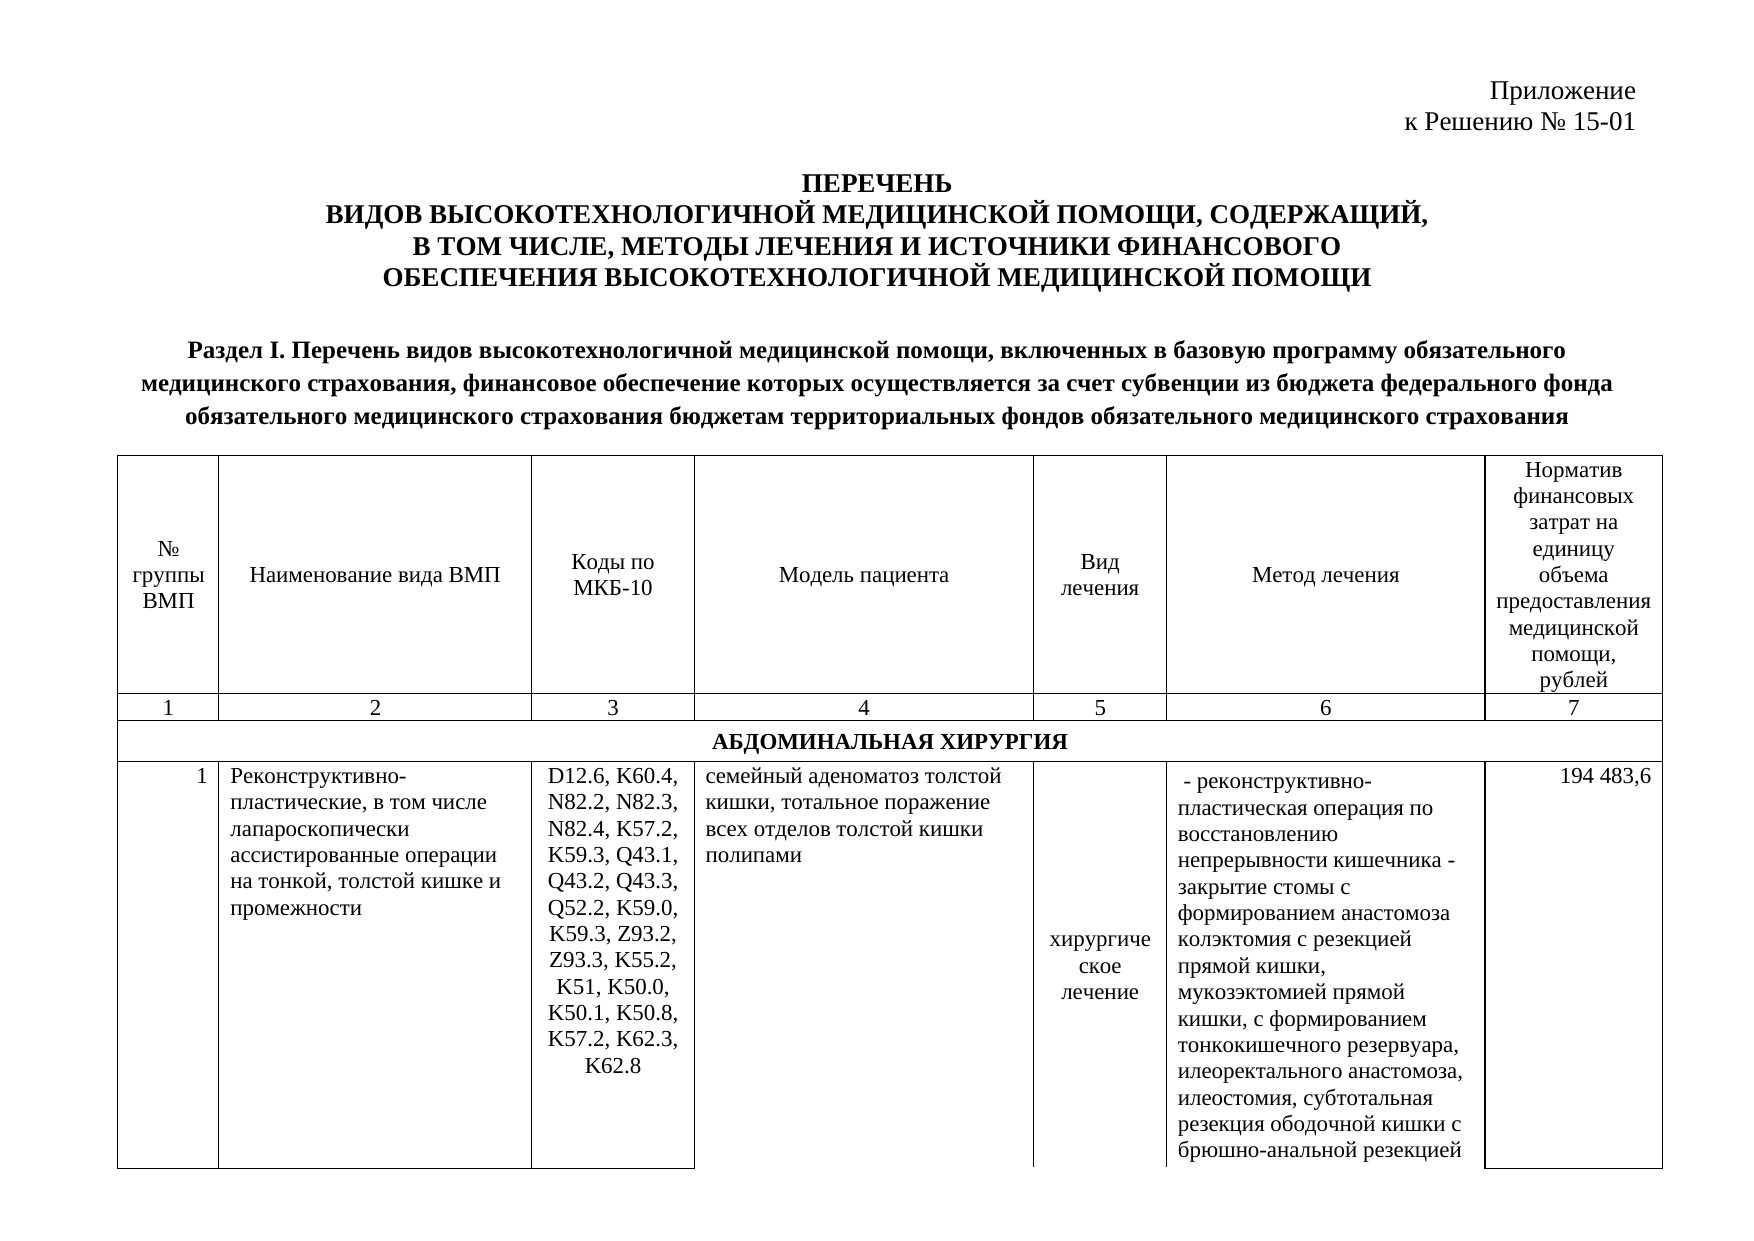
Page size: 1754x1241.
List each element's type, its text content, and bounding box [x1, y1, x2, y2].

table_header № группы ВМП [118, 456, 218, 693]
table_cell 7 [1486, 694, 1662, 720]
table_header Модель пациента [695, 456, 1033, 693]
table_cell хирургическое лечение [1034, 762, 1166, 1168]
table_cell 1 [118, 694, 218, 720]
table_header Метод лечения [1167, 456, 1484, 693]
table_cell 6 [1167, 694, 1484, 720]
table_cell 1 [118, 762, 218, 1168]
text ПЕРЕЧЕНЬ [118, 167, 1636, 198]
text ВИДОВ ВЫСОКОТЕХНОЛОГИЧНОЙ МЕДИЦИНСКОЙ ПОМОЩИ, СОДЕРЖАЩИЙ, [118, 198, 1636, 229]
text Приложение [118, 74, 1636, 105]
text Раздел I. Перечень видов высокотехнологичной медицинской помощи, включенных в базовую программу обязательного медицинского страхования, финансовое обеспечение которых осуществляется за счет субвенции из бюджета федерального фонда обязательного медицинского страхования бюджетам территориальных фондов обязательного медицинского страхования [118, 335, 1636, 429]
table_cell 4 [695, 694, 1033, 720]
table_cell 3 [532, 694, 694, 720]
table_cell АБДОМИНАЛЬНАЯ ХИРУРГИЯ [118, 721, 1662, 761]
text ОБЕСПЕЧЕНИЯ ВЫСОКОТЕХНОЛОГИЧНОЙ МЕДИЦИНСКОЙ ПОМОЩИ [118, 261, 1636, 292]
table_cell семейный аденоматоз толстой кишки, тотальное поражение всех отделов толстой кишки полипами [695, 762, 1033, 1168]
table_header Коды по МКБ-10 [532, 456, 694, 693]
text В ТОМ ЧИСЛЕ, МЕТОДЫ ЛЕЧЕНИЯ И ИСТОЧНИКИ ФИНАНСОВОГО [118, 229, 1636, 261]
table_cell 5 [1034, 694, 1166, 720]
table_header Вид лечения [1034, 456, 1166, 693]
table_cell 2 [219, 694, 531, 720]
table_header Норматив финансовых затрат на единицу объема предоставления медицинской помощи, рублей [1486, 456, 1662, 693]
text к Решению № 15-01 [118, 105, 1636, 136]
table_header Наименование вида ВМП [219, 456, 531, 693]
table_cell 194 483,6 [1486, 762, 1662, 1168]
table_cell Реконструктивно-пластические, в том числе лапароскопически ассистированные операции на тонкой, толстой кишке и промежности [219, 762, 531, 1168]
